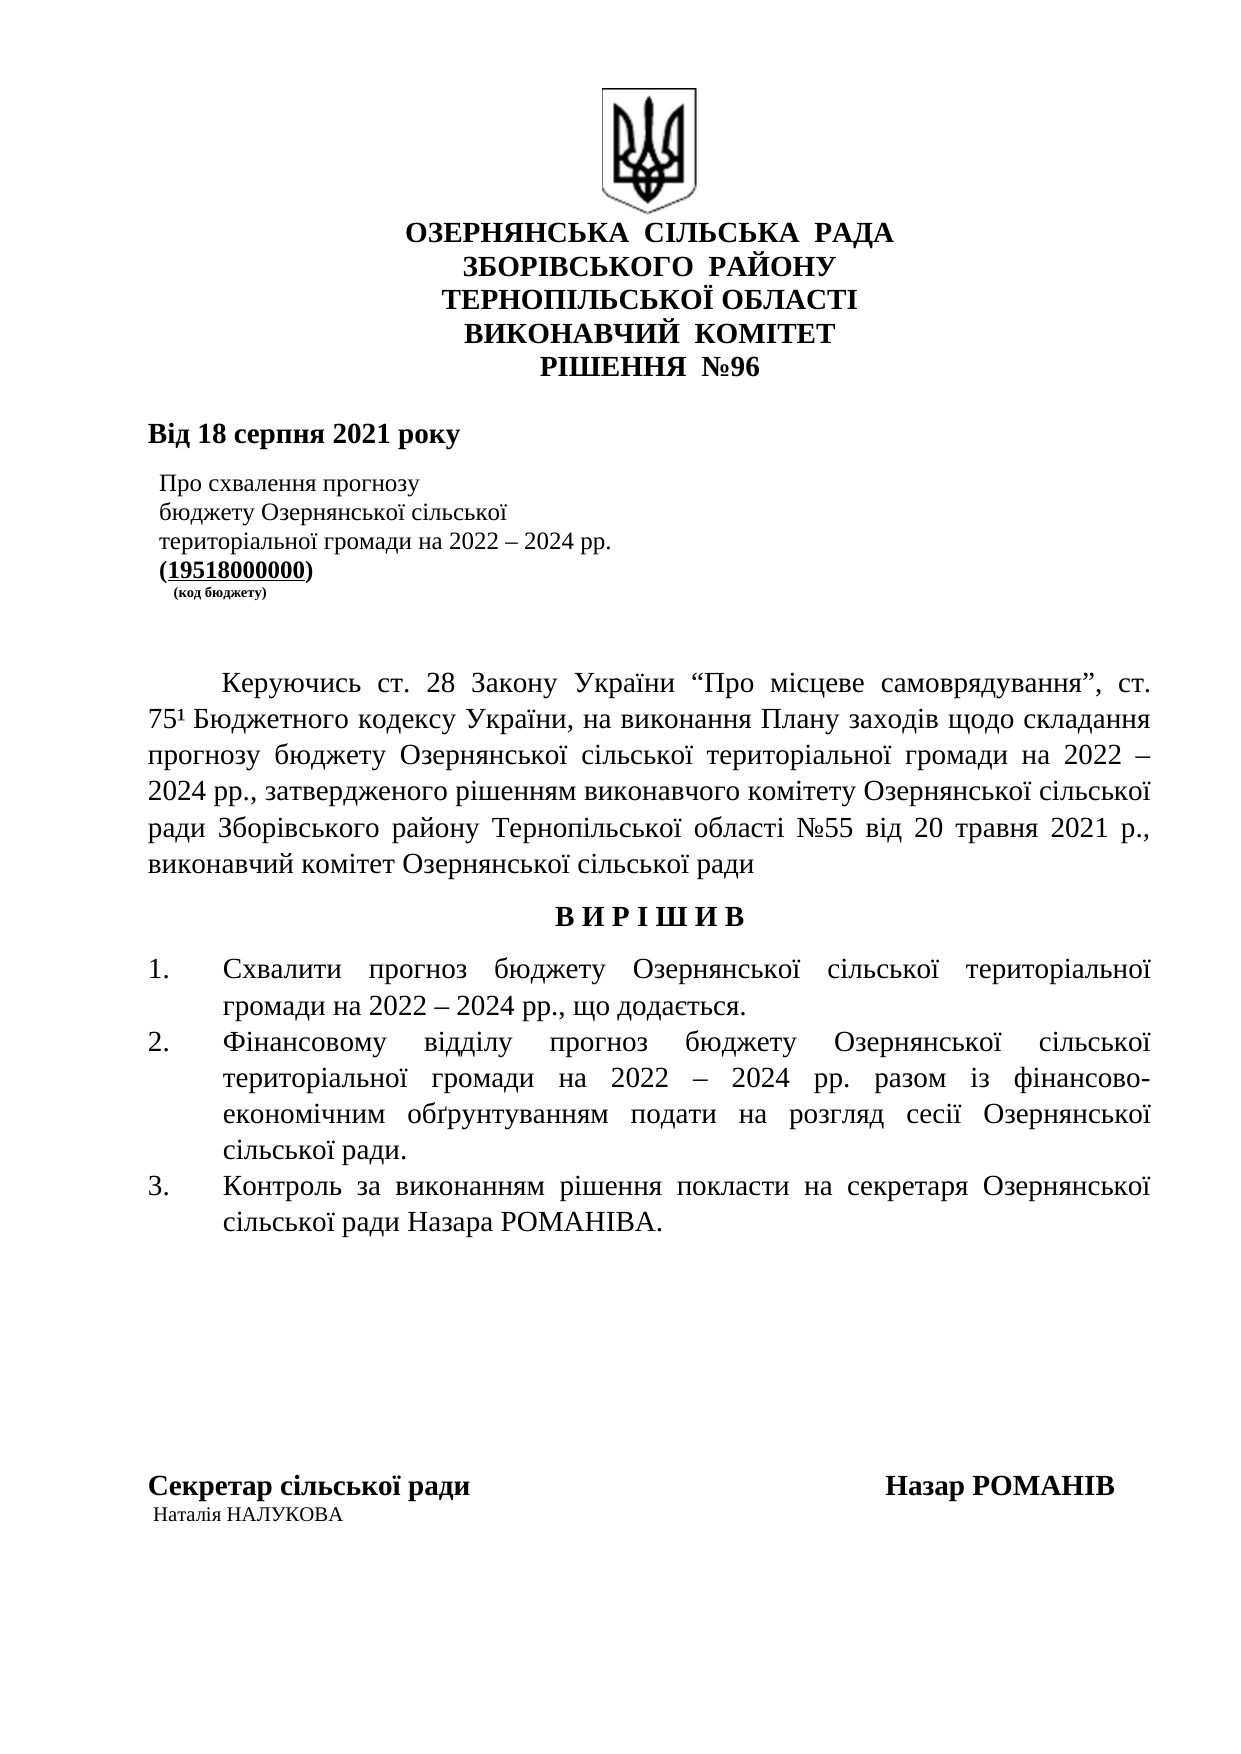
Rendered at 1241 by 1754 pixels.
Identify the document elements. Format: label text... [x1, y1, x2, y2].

list Фінансовому відділу прогноз бюджету Озернянської сільської територіальної громади на 2022 – 2024 рр. разом із фінансово-економічним обґрунтуванням подати на розгляд сесії Озернянської сільської ради. [148, 1024, 1152, 1166]
text В И Р І Ш И В [148, 899, 1152, 932]
text РІШЕННЯ №96 [148, 349, 1152, 383]
table_header Про схвалення прогнозу бюджету Озернянської сільської територіальної громади на 2022 – 2024 рр. (19518000000) (код бюджету) [148, 469, 738, 612]
text ОЗЕРНЯНСЬКА СІЛЬСЬКА РАДА [148, 215, 1152, 249]
text ТЕРНОПІЛЬСЬКОЇ ОБЛАСТІ [148, 282, 1152, 316]
text ЗБОРІВСЬКОГО РАЙОНУ [148, 249, 1152, 282]
text Секретар сільської ради Назар РОМАНІВ [148, 1468, 1152, 1502]
text Наталія НАЛУКОВА [148, 1502, 1152, 1526]
picture [602, 88, 698, 216]
text Від 18 серпня 2021 року [148, 416, 1152, 450]
text ВИКОНАВЧИЙ КОМІТЕТ [148, 316, 1152, 349]
text Керуючись ст. 28 Закону України “Про місцеве самоврядування”, ст. 75¹ Бюджетного кодексу України, на виконання Плану заходів щодо складання прогнозу бюджету Озернянської сільської територіальної громади на 2022 – 2024 рр., затвердженого рішенням виконавчого комітету Озернянської сільської ради Зборівського району Тернопільської області №55 від 20 травня 2021 р., виконавчий комітет Озернянської сільської ради [148, 665, 1152, 879]
list Контроль за виконанням рішення покласти на секретаря Озернянської сільської ради Назара РОМАНІВА. [148, 1168, 1152, 1238]
list Схвалити прогноз бюджету Озернянської сільської територіальної громади на 2022 – 2024 рр., що додається. [148, 951, 1152, 1021]
